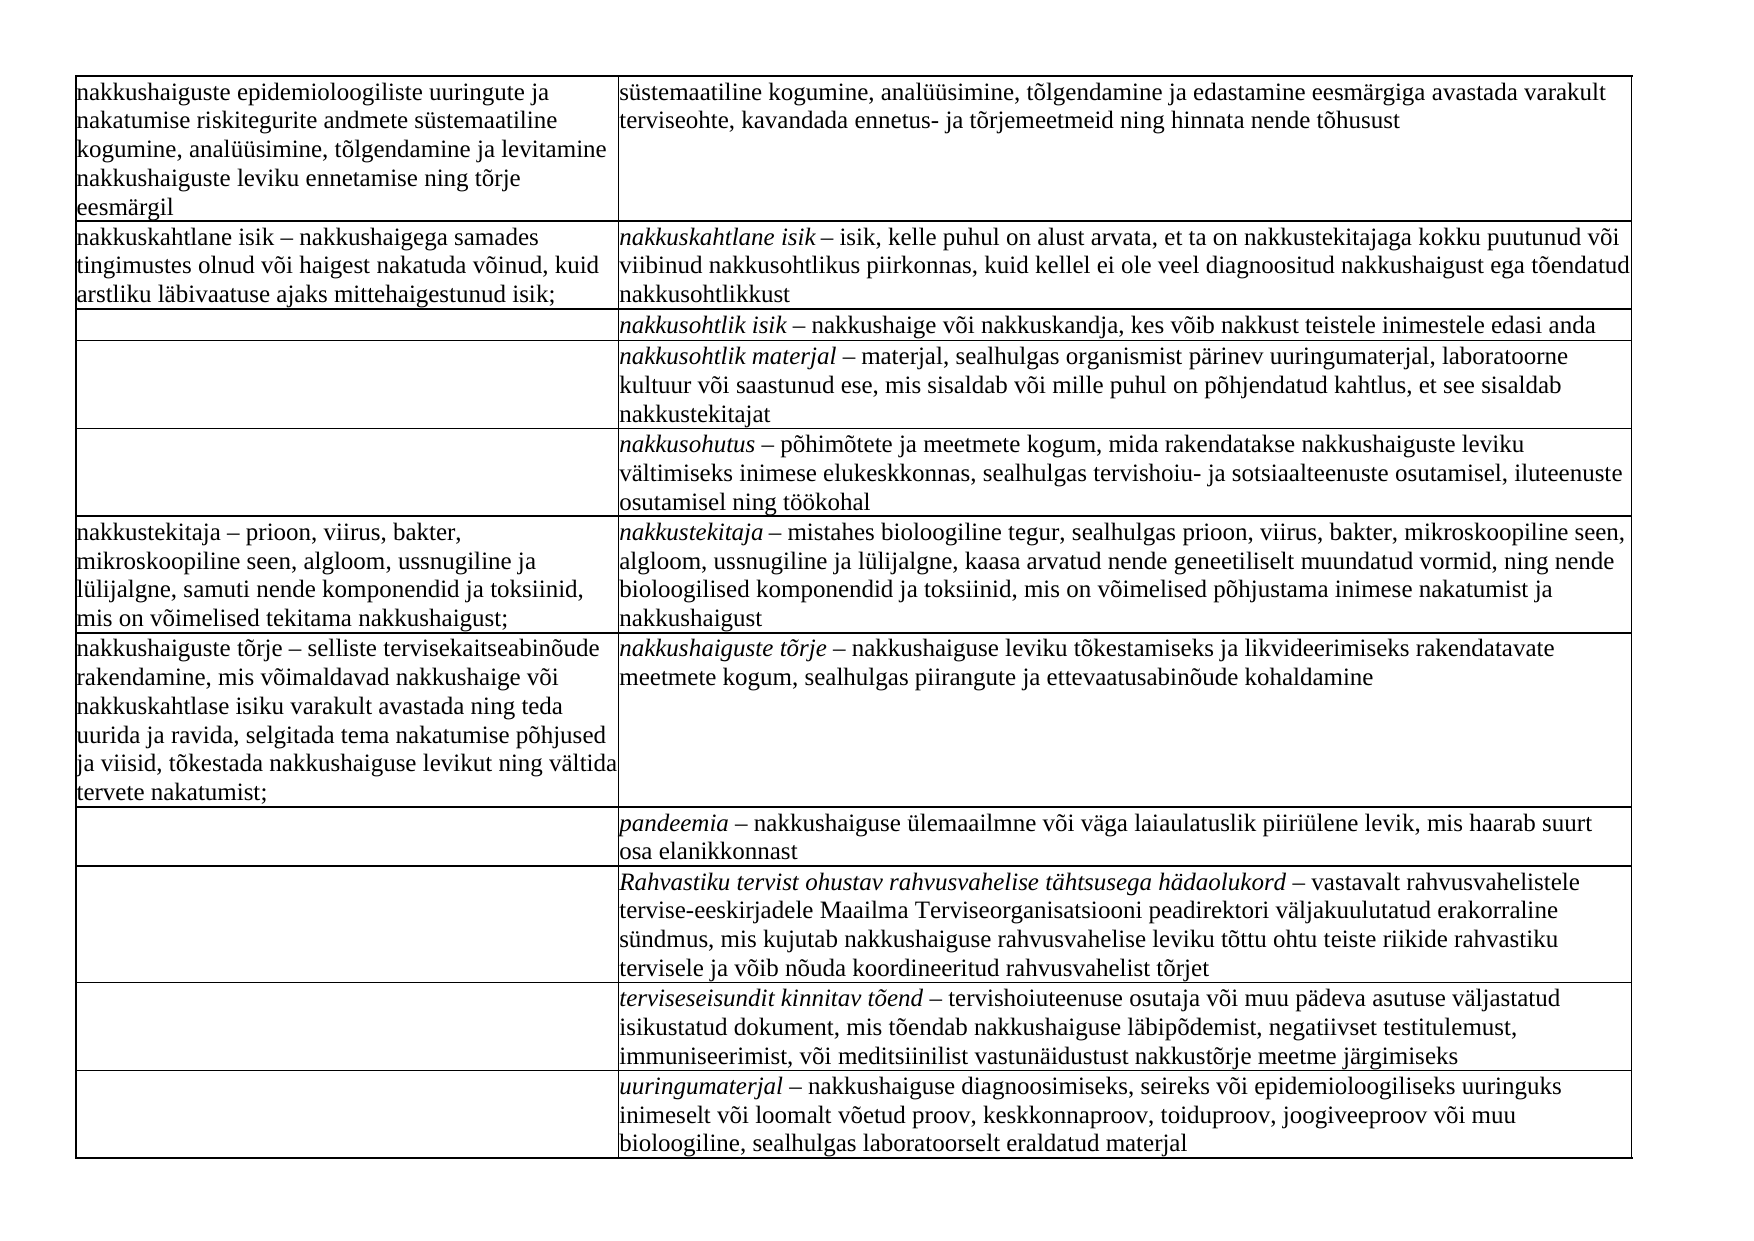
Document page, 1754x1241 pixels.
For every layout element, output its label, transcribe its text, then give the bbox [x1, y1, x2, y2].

table_cell [77, 983, 618, 1069]
table_cell nakkustekitaja – mistahes bioloogiline tegur, sealhulgas prioon, viirus, bakter, mikroskoopiline seen, algloom, ussnugiline ja lülijalgne, kaasa arvatud nende geneetiliselt muundatud vormid, ning nende bioloogilised komponendid ja toksiinid, mis on võimelised põhjustama inimese nakatumist ja nakkushaigust [619, 517, 1631, 632]
table_cell nakkushaiguste tõrje – nakkushaiguse leviku tõkestamiseks ja likvideerimiseks rakendatavate meetmete kogum, sealhulgas piirangute ja ettevaatusabinõude kohaldamine [619, 634, 1631, 806]
table_cell nakkuskahtlane isik – nakkushaigega samades tingimustes olnud või haigest nakatuda võinud, kuid arstliku läbivaatuse ajaks mittehaigestunud isik; [77, 222, 618, 308]
table_cell Rahvastiku tervist ohustav rahvusvahelise tähtsusega hädaolukord – vastavalt rahvusvahelistele tervise-eeskirjadele Maailma Terviseorganisatsiooni peadirektori väljakuulutatud erakorraline sündmus, mis kujutab nakkushaiguse rahvusvahelise leviku tõttu ohtu teiste riikide rahvastiku tervisele ja võib nõuda koordineeritud rahvusvahelist tõrjet [619, 867, 1631, 982]
table_cell nakkusohutus – põhimõtete ja meetmete kogum, mida rakendatakse nakkushaiguste leviku vältimiseks inimese elukeskkonnas, sealhulgas tervishoiu- ja sotsiaalteenuste osutamisel, iluteenuste osutamisel ning töökohal [619, 429, 1631, 515]
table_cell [77, 77, 618, 220]
table_cell [77, 808, 618, 865]
table_cell nakkusohtlik materjal – materjal, sealhulgas organismist pärinev uuringumaterjal, laboratoorne kultuur või saastunud ese, mis sisaldab või mille puhul on põhjendatud kahtlus, et see sisaldab nakkustekitajat [619, 341, 1631, 428]
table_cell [619, 77, 1631, 220]
table_cell nakkusohtlik isik – nakkushaige või nakkuskandja, kes võib nakkust teistele inimestele edasi anda [619, 310, 1631, 340]
table_cell [77, 341, 618, 428]
table_cell [77, 867, 618, 982]
table_cell [77, 429, 618, 515]
table_cell [77, 1071, 618, 1157]
table_cell pandeemia – nakkushaiguse ülemaailmne või väga laiaulatuslik piiriülene levik, mis haarab suurt osa elanikkonnast [619, 808, 1631, 865]
table_cell nakkustekitaja – prioon, viirus, bakter, mikroskoopiline seen, algloom, ussnugiline ja lülijalgne, samuti nende komponendid ja toksiinid, mis on võimelised tekitama nakkushaigust; [77, 517, 618, 632]
table_cell nakkushaiguste tõrje – selliste tervisekaitseabinõude rakendamine, mis võimaldavad nakkushaige või nakkuskahtlase isiku varakult avastada ning teda uurida ja ravida, selgitada tema nakatumise põhjused ja viisid, tõkestada nakkushaiguse levikut ning vältida tervete nakatumist; [77, 634, 618, 806]
table_cell nakkuskahtlane isik – isik, kelle puhul on alust arvata, et ta on nakkustekitajaga kokku puutunud või viibinud nakkusohtlikus piirkonnas, kuid kellel ei ole veel diagnoositud nakkushaigust ega tõendatud nakkusohtlikkust [619, 222, 1631, 308]
table_cell terviseseisundit kinnitav tõend – tervishoiuteenuse osutaja või muu pädeva asutuse väljastatud isikustatud dokument, mis tõendab nakkushaiguse läbipõdemist, negatiivset testitulemust, immuniseerimist, või meditsiinilist vastunäidustust nakkustõrje meetme järgimiseks [619, 983, 1631, 1069]
table_cell uuringumaterjal – nakkushaiguse diagnoosimiseks, seireks või epidemioloogiliseks uuringuks inimeselt või loomalt võetud proov, keskkonnaproov, toiduproov, joogiveeproov või muu bioloogiline, sealhulgas laboratoorselt eraldatud materjal [619, 1071, 1631, 1157]
table_cell [77, 310, 618, 340]
